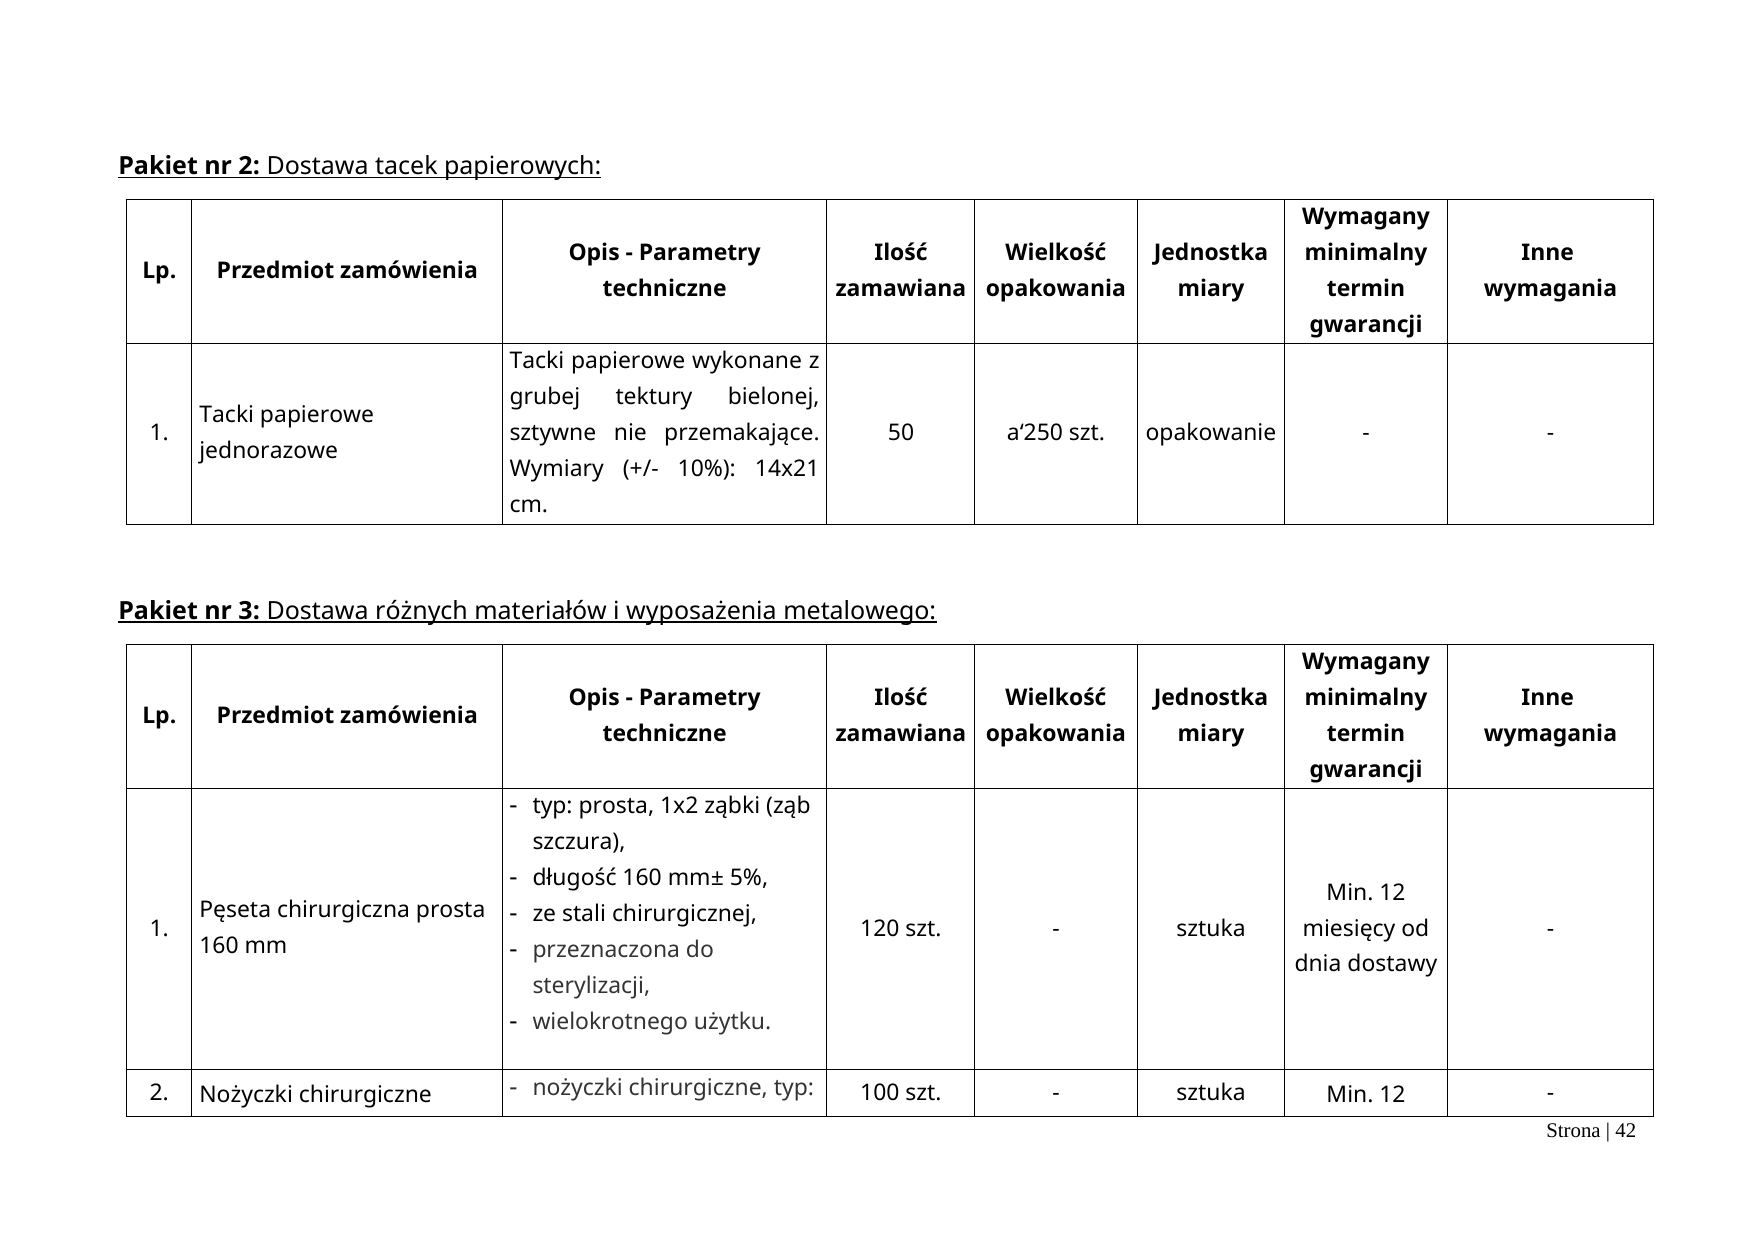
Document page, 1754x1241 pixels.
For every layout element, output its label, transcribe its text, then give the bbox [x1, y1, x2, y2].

table_cell Min. 12 miesięcy od dnia dostawy [1285, 789, 1447, 1069]
table_header Jednostka miary [1138, 645, 1284, 788]
table_cell - [975, 1070, 1137, 1116]
table_cell sztuka [1138, 789, 1284, 1069]
table_cell 1. [127, 344, 191, 523]
table_cell 2. [127, 1070, 191, 1116]
table_cell sztuka [1138, 1070, 1284, 1116]
text Pakiet nr 2: Dostawa tacek papierowych: [118, 148, 1636, 182]
table_cell Tacki papierowe wykonane z grubej tektury bielonej, sztywne nie przemakające. Wymiary (+/- 10%): 14x21 cm. [503, 344, 826, 523]
table_cell 50 [827, 344, 974, 523]
table_cell - [1448, 789, 1653, 1069]
table_cell - [1448, 1070, 1653, 1116]
table_header Lp. [127, 200, 191, 343]
table_cell Tacki papierowe jednorazowe [192, 344, 502, 523]
table_cell Pęseta chirurgiczna prosta 160 mm [192, 789, 502, 1069]
table_header Opis - Parametry techniczne [503, 645, 826, 788]
table_header Przedmiot zamówienia [192, 645, 502, 788]
table_cell 1. [127, 789, 191, 1069]
table_header Przedmiot zamówienia [192, 200, 502, 343]
table_header Inne wymagania [1448, 200, 1653, 343]
table_header Wymagany minimalny termin gwarancji [1285, 645, 1447, 788]
table_header Wielkość opakowania [975, 200, 1137, 343]
table_cell - [975, 789, 1137, 1069]
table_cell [192, 1070, 502, 1116]
table_cell - [1285, 344, 1447, 523]
table_header Lp. [127, 645, 191, 788]
table_cell typ: prosta, 1x2 ząbki (ząb szczura), długość 160 mm± 5%, ze stali chirurgicznej, przeznaczona do sterylizacji, wielokrotnego użytku. [503, 789, 826, 1069]
table_cell - [1448, 344, 1653, 523]
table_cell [503, 1070, 826, 1116]
table_header Jednostka miary [1138, 200, 1284, 343]
table_header Wymagany minimalny termin gwarancji [1285, 200, 1447, 343]
table_header Ilość zamawiana [827, 200, 974, 343]
table_header Opis - Parametry techniczne [503, 200, 826, 343]
table_header Ilość zamawiana [827, 645, 974, 788]
table_cell a‘250 szt. [975, 344, 1137, 523]
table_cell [1285, 1070, 1447, 1116]
table_header Wielkość opakowania [975, 645, 1137, 788]
table_cell 100 szt. [827, 1070, 974, 1116]
text Pakiet nr 3: Dostawa różnych materiałów i wyposażenia metalowego: [118, 593, 1636, 627]
table_cell opakowanie [1138, 344, 1284, 523]
table_header Inne wymagania [1448, 645, 1653, 788]
table_cell 120 szt. [827, 789, 974, 1069]
